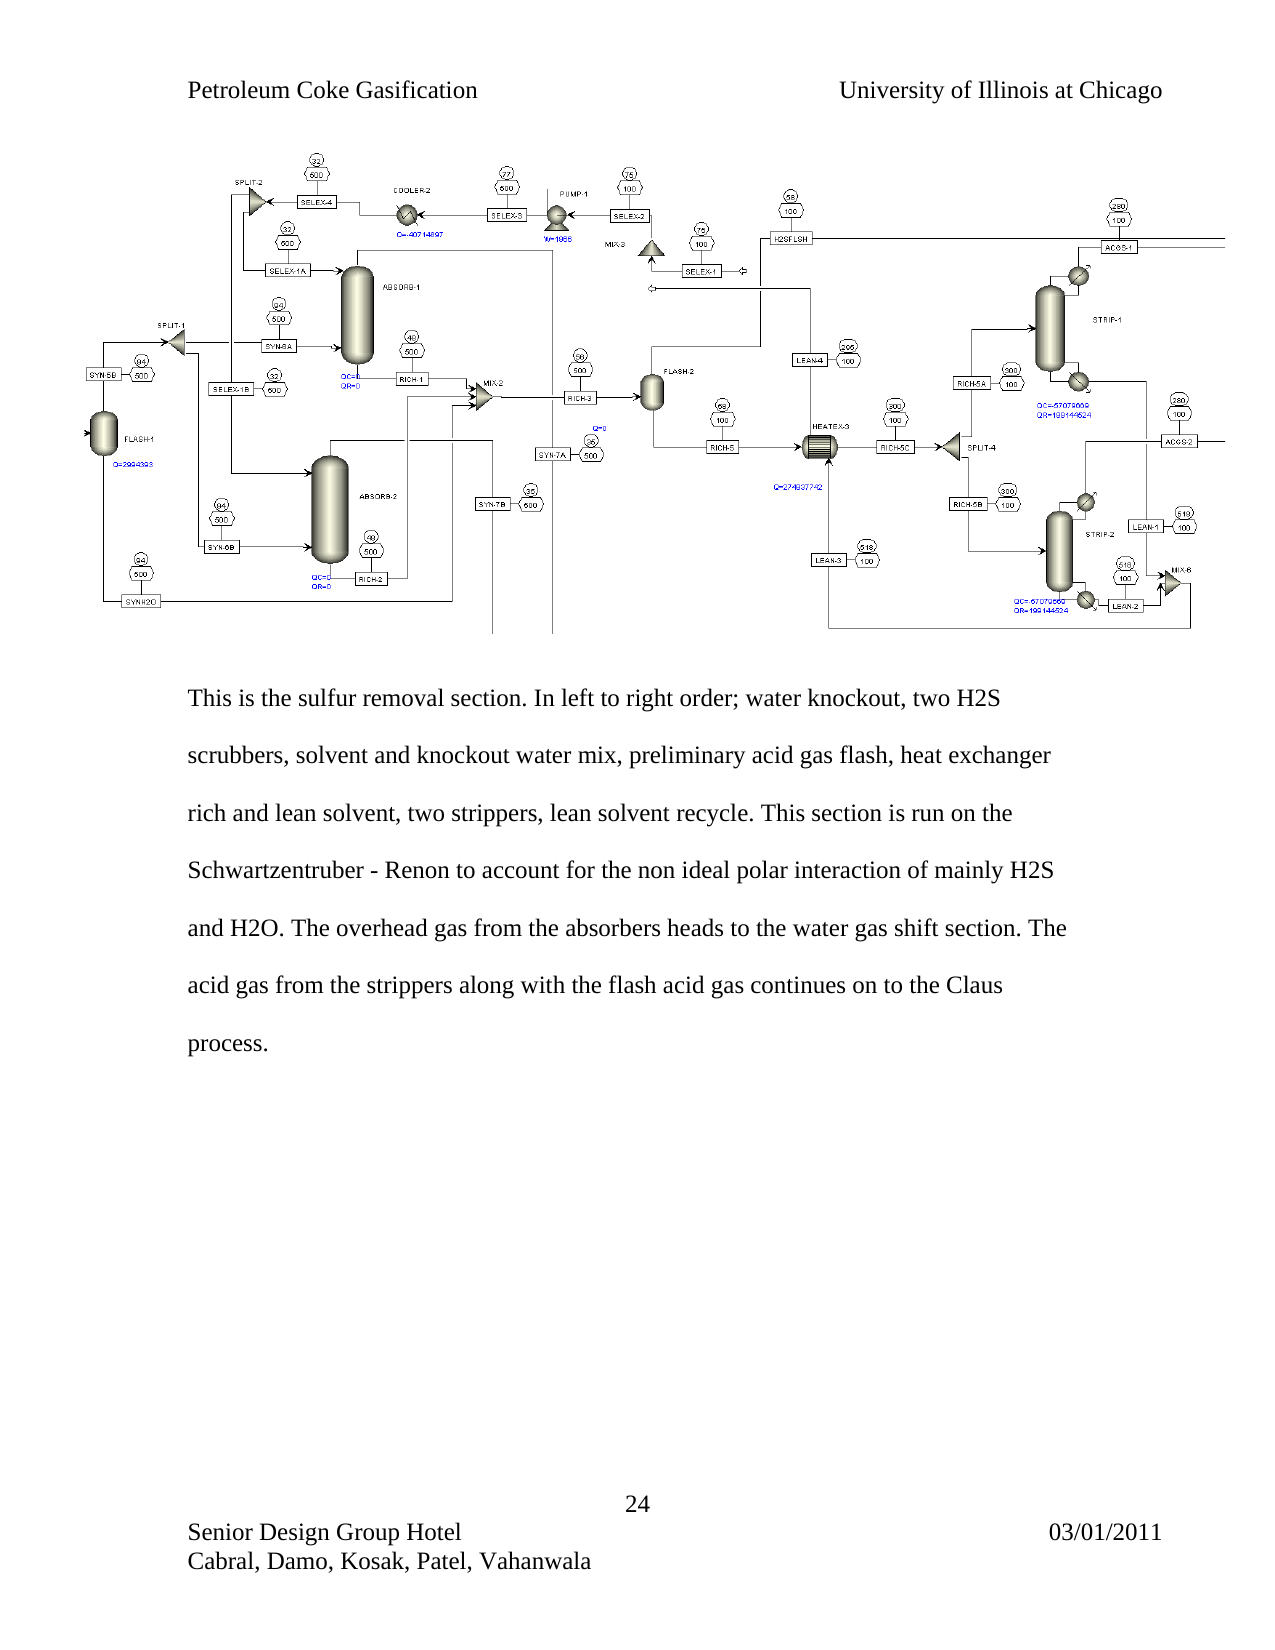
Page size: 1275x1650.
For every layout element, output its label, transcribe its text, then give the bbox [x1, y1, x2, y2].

picture [84, 150, 1225, 634]
text This is the sulfur removal section. In left to right order; water knockout, two H2S scrubbers, solvent and knockout water mix, preliminary acid gas flash, heat exchanger rich and lean solvent, two strippers, lean solvent recycle. This section is run on the Schwartzentruber - Renon to account for the non ideal polar interaction of mainly H2S and H2O. The overhead gas from the absorbers heads to the water gas shift section. The acid gas from the strippers along with the flash acid gas continues on to the Claus process. [187, 683, 1087, 1057]
